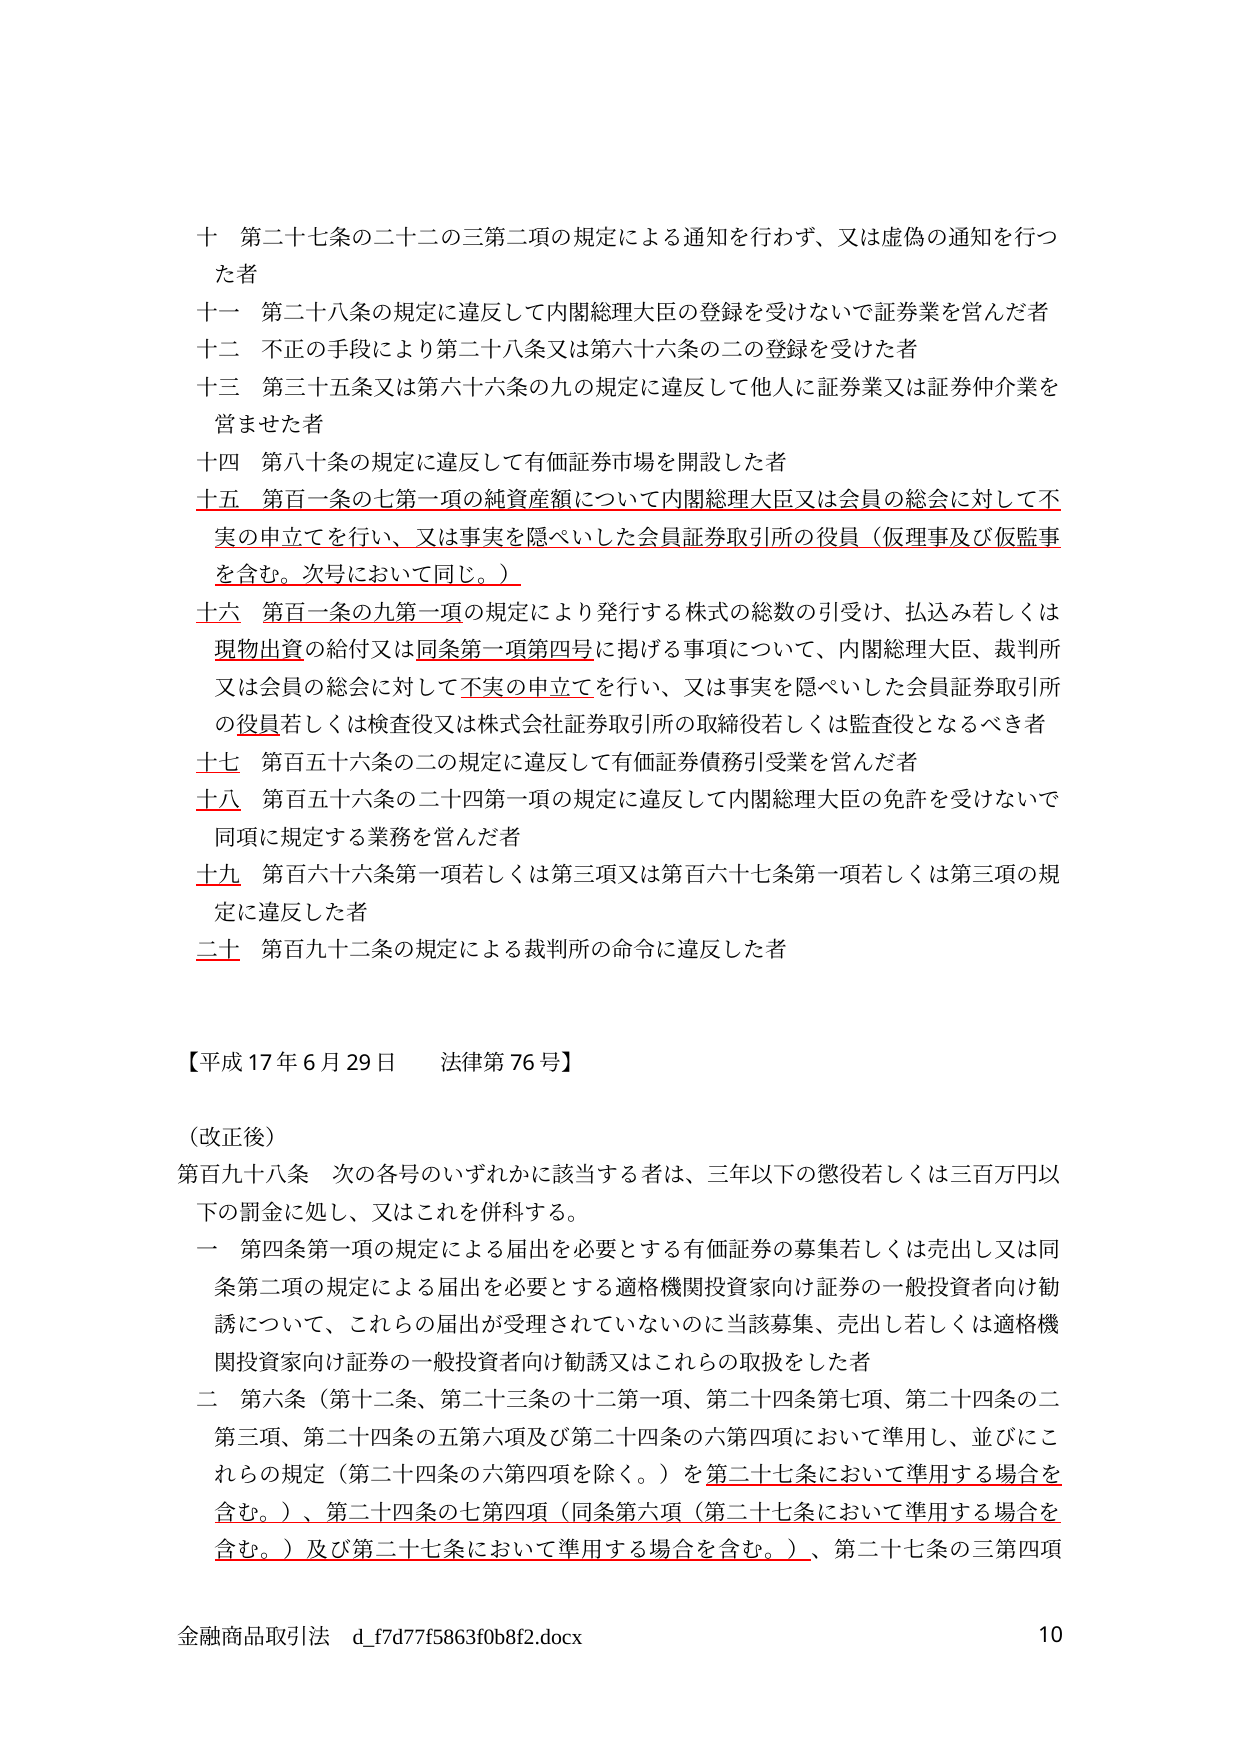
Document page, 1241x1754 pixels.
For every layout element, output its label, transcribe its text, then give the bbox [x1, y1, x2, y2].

text 第百九十八条 次の各号のいずれかに該当する者は、三年以下の懲役若しくは三百万円以下の罰金に処し、又はこれを併科する。 [177, 1154, 1063, 1229]
text 十七 第百五十六条の二の規定に違反して有価証券債務引受業を営んだ者 [196, 742, 1063, 779]
text 十一 第二十八条の規定に違反して内閣総理大臣の登録を受けないで証券業を営んだ者 [196, 292, 1063, 329]
text 十九 第百六十六条第一項若しくは第三項又は第百六十七条第一項若しくは第三項の規定に違反した者 [196, 854, 1063, 929]
text 十三 第三十五条又は第六十六条の九の規定に違反して他人に証券業又は証券仲介業を営ませた者 [196, 367, 1063, 442]
text 十四 第八十条の規定に違反して有価証券市場を開設した者 [196, 442, 1063, 479]
text （改正後） [177, 1117, 1063, 1154]
text 十五 第百一条の七第一項の純資産額について内閣総理大臣又は会員の総会に対して不実の申立てを行い、又は事実を隠ぺいした会員証券取引所の役員（仮理事及び仮監事を含む。次号において同じ。） [196, 479, 1063, 592]
text 十八 第百五十六条の二十四第一項の規定に違反して内閣総理大臣の免許を受けないで同項に規定する業務を営んだ者 [196, 779, 1063, 854]
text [196, 1379, 1063, 1567]
text 二十 第百九十二条の規定による裁判所の命令に違反した者 [196, 929, 1063, 967]
text 十六 第百一条の九第一項の規定により発行する株式の総数の引受け、払込み若しくは現物出資の給付又は同条第一項第四号に掲げる事項について、内閣総理大臣、裁判所又は会員の総会に対して不実の申立てを行い、又は事実を隠ぺいした会員証券取引所の役員若しくは検査役又は株式会社証券取引所の取締役若しくは監査役となるべき者 [196, 592, 1063, 742]
text 十 第二十七条の二十二の三第二項の規定による通知を行わず、又は虚偽の通知を行つた者 [196, 217, 1063, 292]
text 十二 不正の手段により第二十八条又は第六十六条の二の登録を受けた者 [196, 329, 1063, 367]
text 【平成17年6月29日 法律第76号】 [177, 1042, 1063, 1079]
text 一 第四条第一項の規定による届出を必要とする有価証券の募集若しくは売出し又は同条第二項の規定による届出を必要とする適格機関投資家向け証券の一般投資者向け勧誘について、これらの届出が受理されていないのに当該募集、売出し若しくは適格機関投資家向け証券の一般投資者向け勧誘又はこれらの取扱をした者 [196, 1229, 1063, 1379]
